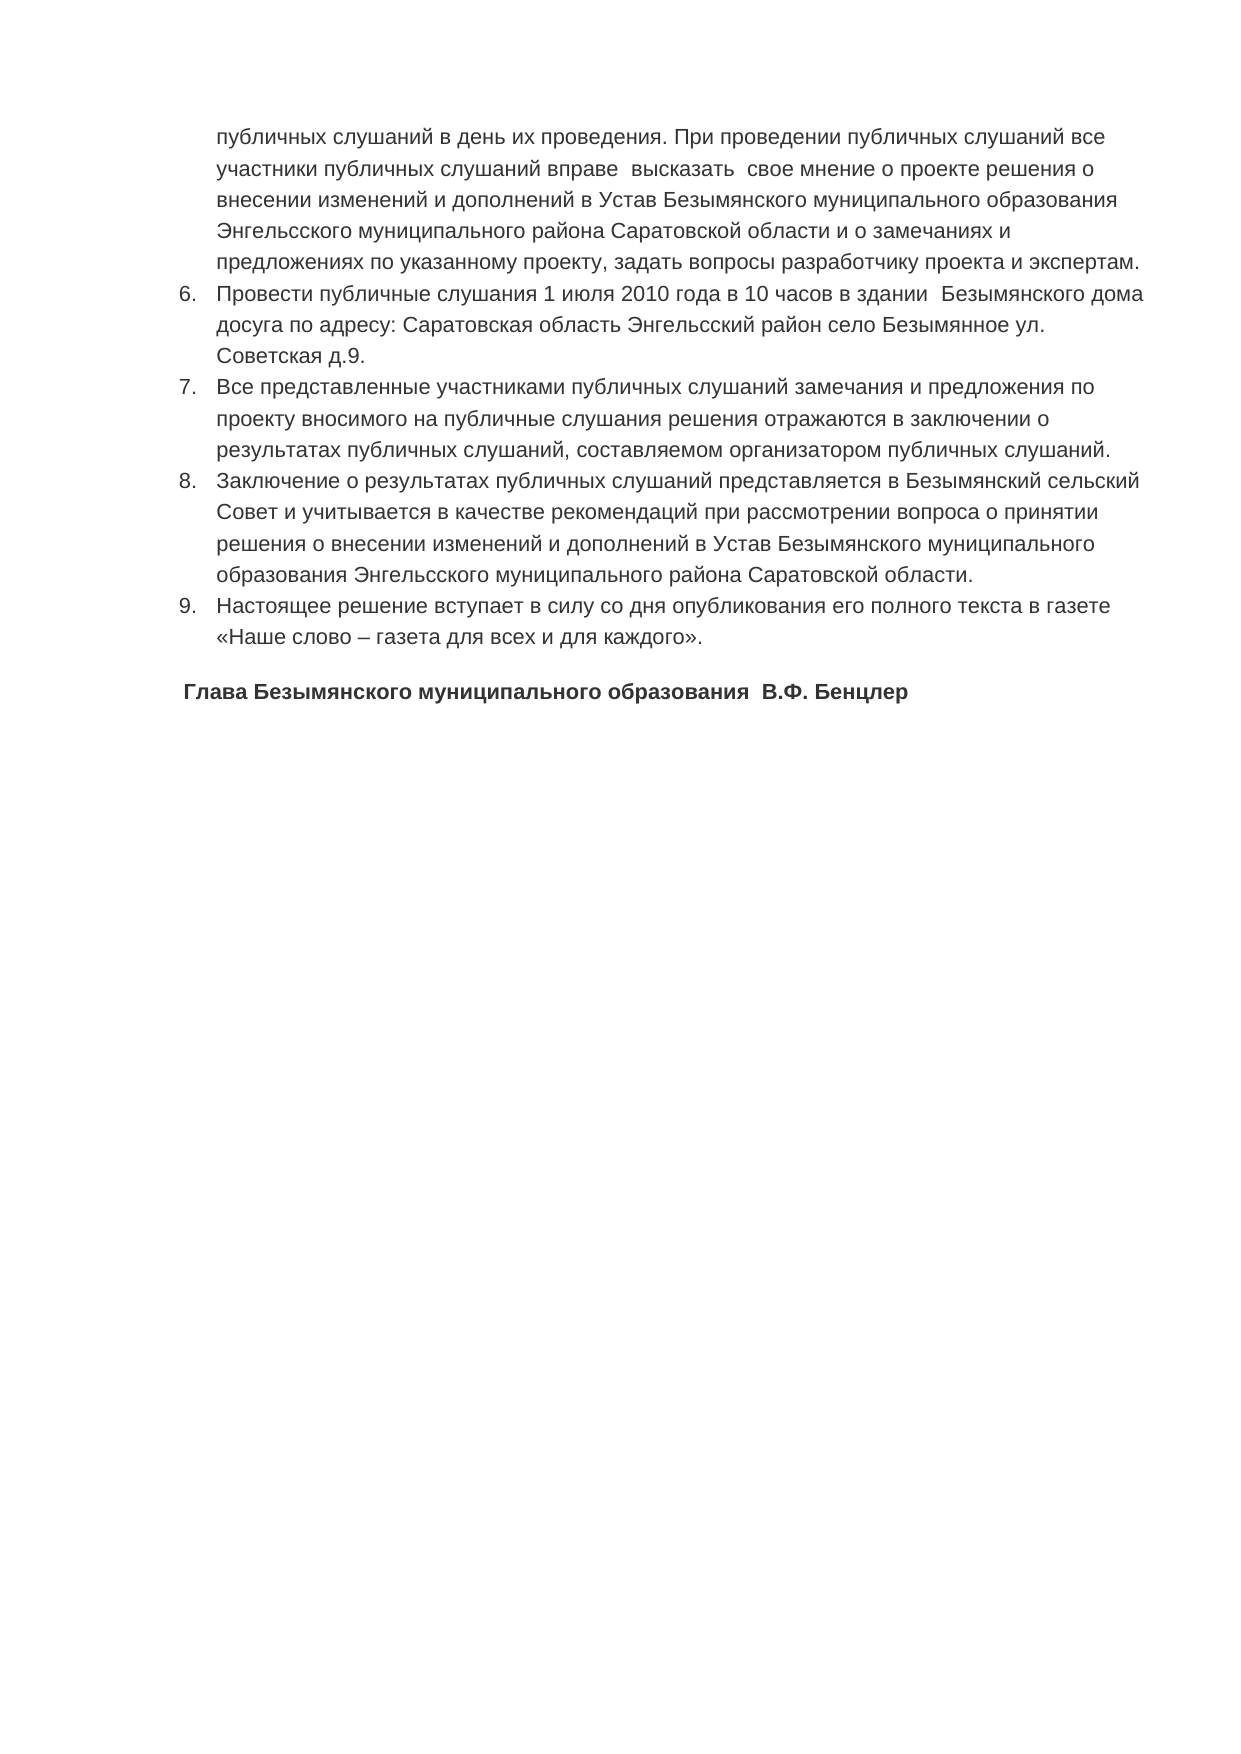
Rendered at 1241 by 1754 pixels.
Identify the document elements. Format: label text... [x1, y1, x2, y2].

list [179, 118, 1152, 274]
list Провести публичные слушания 1 июля 2010 года в 10 часов в здании Безымянского дома досуга по адресу: Саратовская область Энгельсский район село Безымянное ул. Советская д.9. [179, 274, 1152, 368]
list Настоящее решение вступает в силу со дня опубликования его полного текста в газете «Наше слово – газета для всех и для каждого». [179, 587, 1152, 649]
list Заключение о результатах публичных слушаний представляется в Безымянский сельский Совет и учитывается в качестве рекомендаций при рассмотрении вопроса о принятии решения о внесении изменений и дополнений в Устав Безымянского муниципального образования Энгельсского муниципального района Саратовской области. [179, 462, 1152, 587]
text Глава Безымянского муниципального образования В.Ф. Бенцлер [177, 678, 1152, 704]
list Все представленные участниками публичных слушаний замечания и предложения по проекту вносимого на публичные слушания решения отражаются в заключении о результатах публичных слушаний, составляемом организатором публичных слушаний. [179, 368, 1152, 462]
